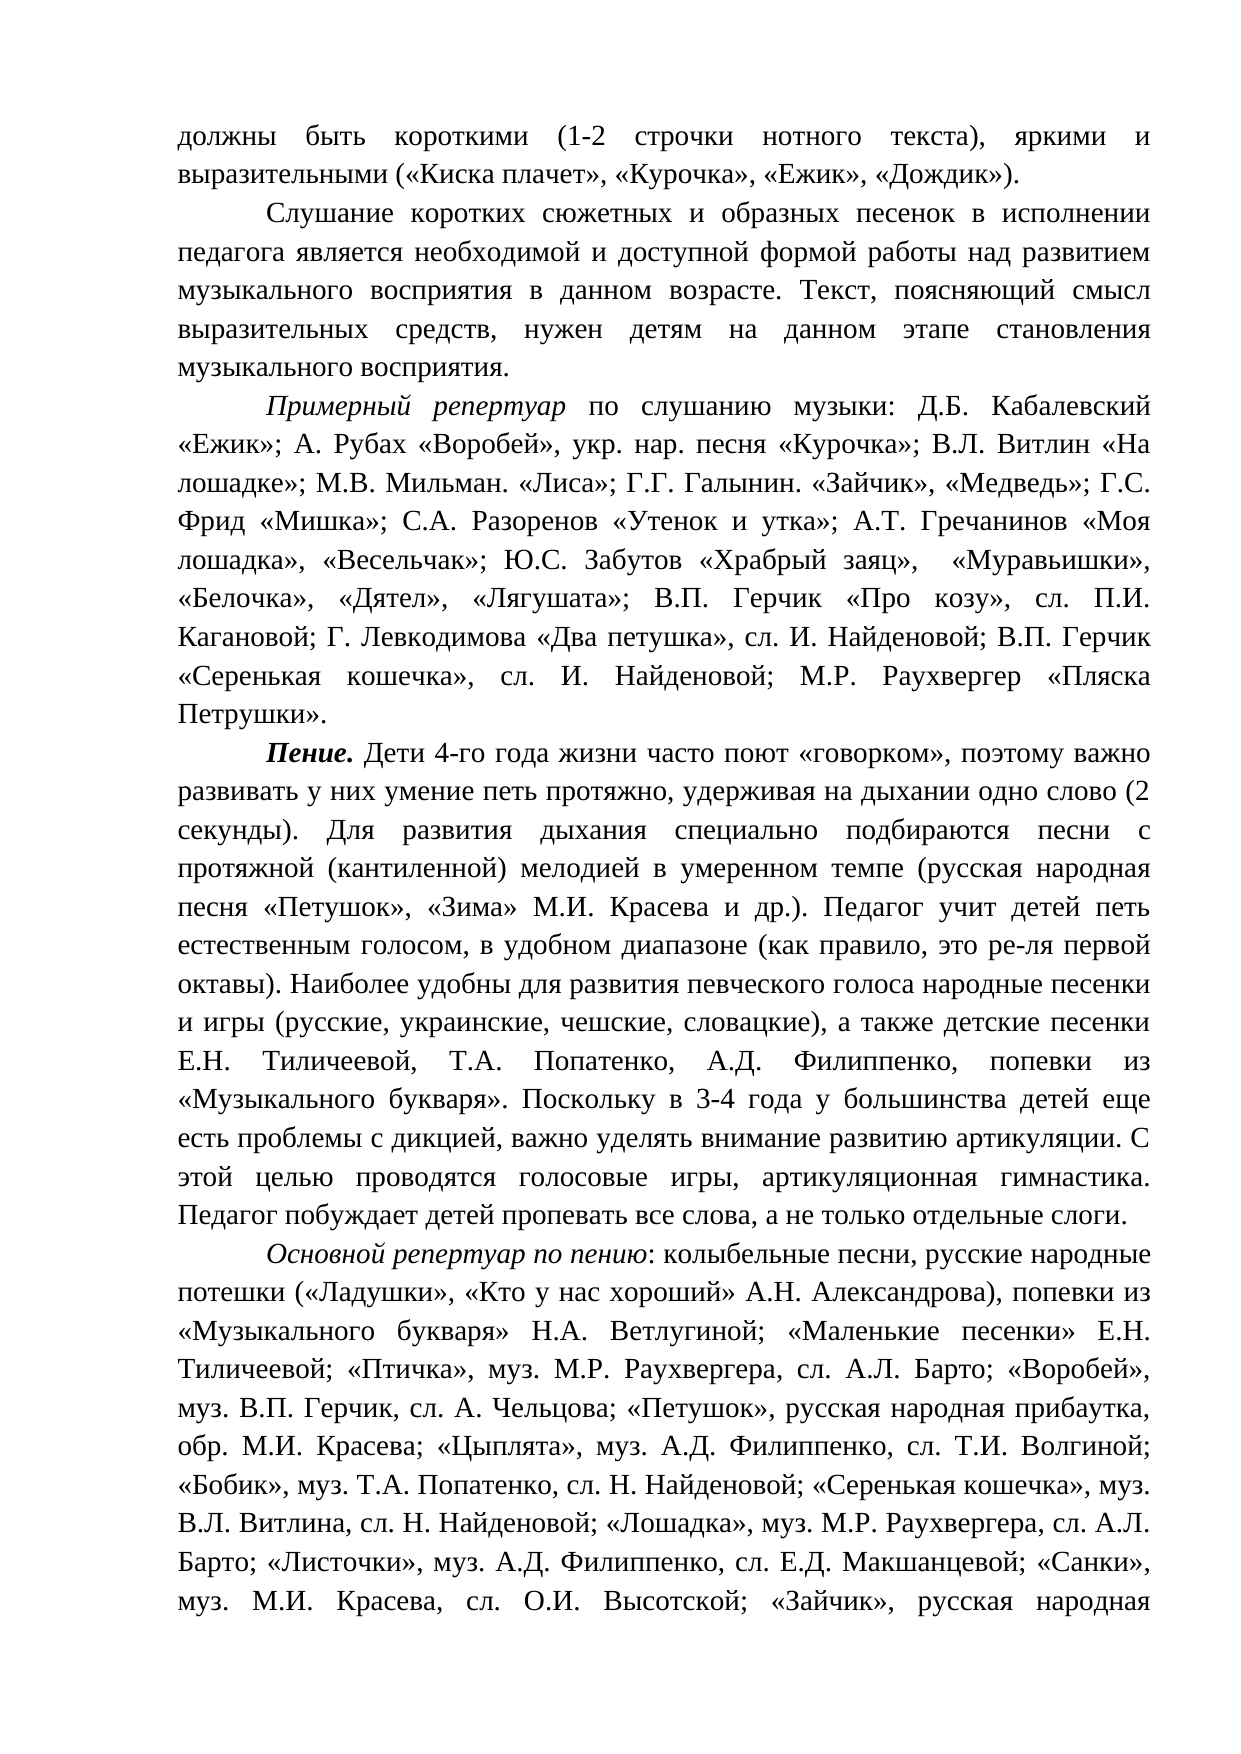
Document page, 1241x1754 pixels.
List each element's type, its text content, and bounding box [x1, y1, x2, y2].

text Пение. Дети 4-го года жизни часто поют «говорком», поэтому важно развивать у них умение петь протяжно, удерживая на дыхании одно слово (2 секунды). Для развития дыхания специально подбираются песни с протяжной (кантиленной) мелодией в умеренном темпе (русская народная песня «Петушок», «Зима» М.И. Красева и др.). Педагог учит детей петь естественным голосом, в удобном диапазоне (как правило, это ре-ля первой октавы). Наиболее удобны для развития певческого голоса народные песенки и игры (русские, украинские, чешские, словацкие), а также детские песенки Е.Н. Тиличеевой, Т.А. Попатенко, А.Д. Филиппенко, попевки из «Музыкального букваря». Поскольку в 3-4 года у большинства детей еще есть проблемы с дикцией, важно уделять внимание развитию артикуляции. С этой целью проводятся голосовые игры, артикуляционная гимнастика. Педагог побуждает детей пропевать все слова, а не только отдельные слоги. [177, 735, 1152, 1231]
text Примерный репертуар по слушанию музыки: Д.Б. Кабалевский «Ежик»; А. Рубах «Воробей», укр. нар. песня «Курочка»; В.Л. Витлин «На лошадке»; М.В. Мильман. «Лиса»; Г.Г. Галынин. «Зайчик», «Медведь»; Г.С. Фрид «Мишка»; С.А. Разоренов «Утенок и утка»; А.Т. Гречанинов «Моя лошадка», «Весельчак»; Ю.С. Забутов «Храбрый заяц», «Муравьишки», «Белочка», «Дятел», «Лягушата»; В.П. Герчик «Про козу», сл. П.И. Кагановой; Г. Левкодимова «Два петушка», сл. И. Найденовой; В.П. Герчик «Серенькая кошечка», сл. И. Найденовой; М.Р. Раухвергер «Пляска Петрушки». [177, 388, 1152, 730]
text Слушание коротких сюжетных и образных песенок в исполнении педагога является необходимой и доступной формой работы над развитием музыкального восприятия в данном возрасте. Текст, поясняющий смысл выразительных средств, нужен детям на данном этапе становления музыкального восприятия. [177, 195, 1152, 383]
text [177, 1236, 1152, 1616]
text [177, 118, 1152, 190]
